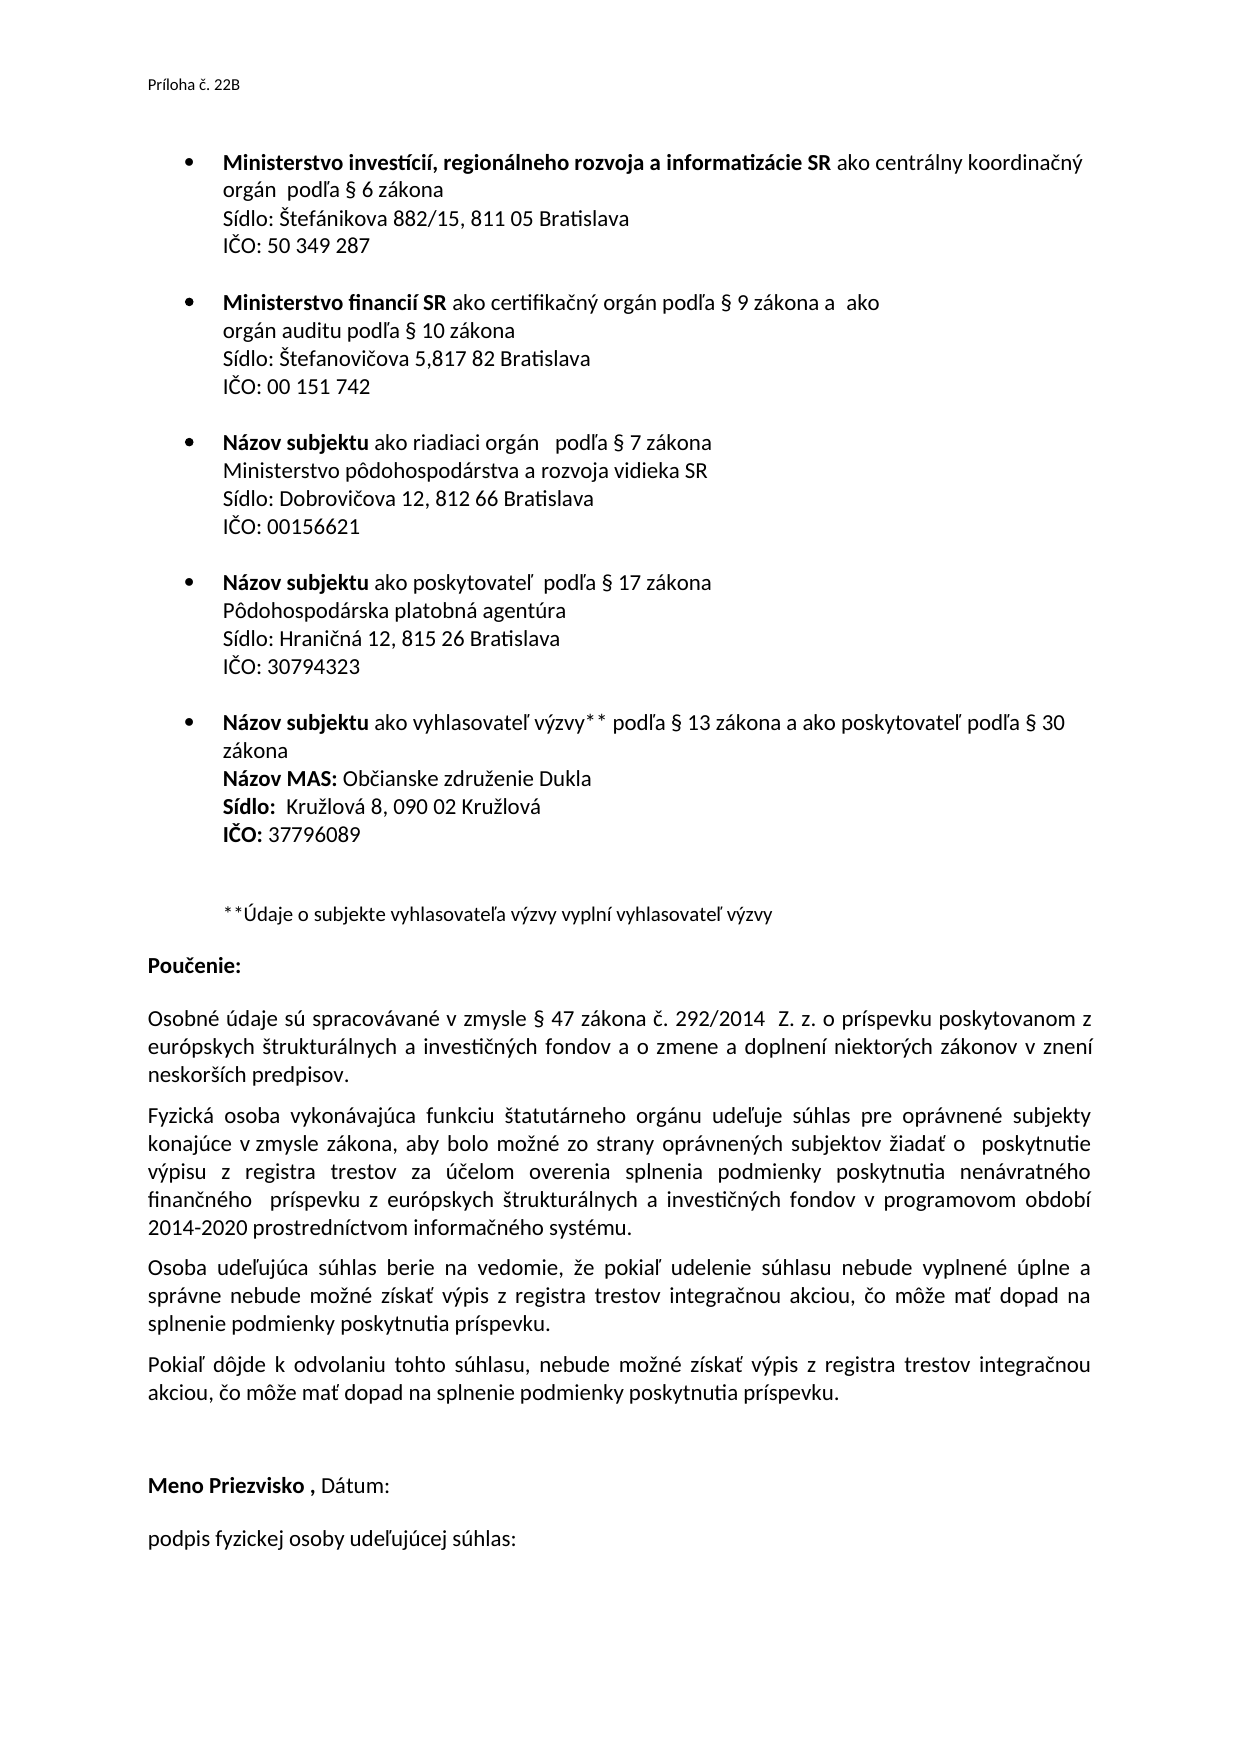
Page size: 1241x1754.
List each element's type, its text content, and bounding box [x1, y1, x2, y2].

text Fyzická osoba vykonávajúca funkciu štatutárneho orgánu udeľuje súhlas pre oprávnené subjekty konajúce v zmysle zákona, aby bolo možné zo strany oprávnených subjektov žiadať o poskytnutie výpisu z registra trestov za účelom overenia splnenia podmienky poskytnutia nenávratného finančného príspevku z európskych štrukturálnych a investičných fondov v programovom období 2014-2020 prostredníctvom informačného systému. [148, 1101, 1093, 1241]
list Názov subjektu ako vyhlasovateľ výzvy** podľa § 13 zákona a ako poskytovateľ podľa § 30 zákona [185, 708, 1093, 764]
list Názov subjektu ako poskytovateľ podľa § 17 zákona [185, 568, 1093, 596]
list Ministerstvo pôdohospodárstva a rozvoja vidieka SR [223, 456, 1093, 484]
list Názov subjektu ako riadiaci orgán podľa § 7 zákona [185, 428, 1093, 456]
text Osoba udeľujúca súhlas berie na vedomie, že pokiaľ udelenie súhlasu nebude vyplnené úplne a správne nebude možné získať výpis z registra trestov integračnou akciou, čo môže mať dopad na splnenie podmienky poskytnutia príspevku. [148, 1253, 1093, 1337]
list Pôdohospodárska platobná agentúra [223, 596, 1093, 624]
text Osobné údaje sú spracovávané v zmysle § 47 zákona č. 292/2014 Z. z. o príspevku poskytovanom z európskych štrukturálnych a investičných fondov a o zmene a doplnení niektorých zákonov v znení neskorších predpisov. [148, 1004, 1093, 1088]
list Sídlo: Dobrovičova 12, 812 66 Bratislava [223, 484, 1093, 512]
list Sídlo: Kružlová 8, 090 02 Kružlová [223, 792, 1093, 820]
list Názov MAS: Občianske združenie Dukla [223, 764, 1093, 792]
list Sídlo: Štefanovičova 5,817 82 Bratislava [223, 344, 1093, 372]
list IČO: 37796089 [223, 820, 1093, 848]
text Poučenie: [148, 951, 1093, 979]
list IČO: 50 349 287 [223, 232, 1093, 260]
list Sídlo: Štefánikova 882/15, 811 05 Bratislava [223, 204, 1093, 232]
list IČO: 00 151 742 [223, 372, 1093, 400]
list orgán auditu podľa § 10 zákona [223, 316, 1093, 344]
list **Údaje o subjekte vyhlasovateľa výzvy vyplní vyhlasovateľ výzvy [223, 901, 1093, 927]
list Ministerstvo financií SR ako certifikačný orgán podľa § 9 zákona a ako [185, 288, 1093, 316]
text podpis fyzickej osoby udeľujúcej súhlas: [148, 1524, 1093, 1552]
list IČO: 00156621 [223, 512, 1093, 540]
list Sídlo: Hraničná 12, 815 26 Bratislava [223, 624, 1093, 652]
list IČO: 30794323 [223, 652, 1093, 680]
text Pokiaľ dôjde k odvolaniu tohto súhlasu, nebude možné získať výpis z registra trestov integračnou akciou, čo môže mať dopad na splnenie podmienky poskytnutia príspevku. [148, 1350, 1093, 1406]
text Meno Priezvisko , Dátum: [148, 1471, 1093, 1499]
list Ministerstvo investícií, regionálneho rozvoja a informatizácie SR ako centrálny koordinačný orgán podľa § 6 zákona [185, 148, 1093, 204]
